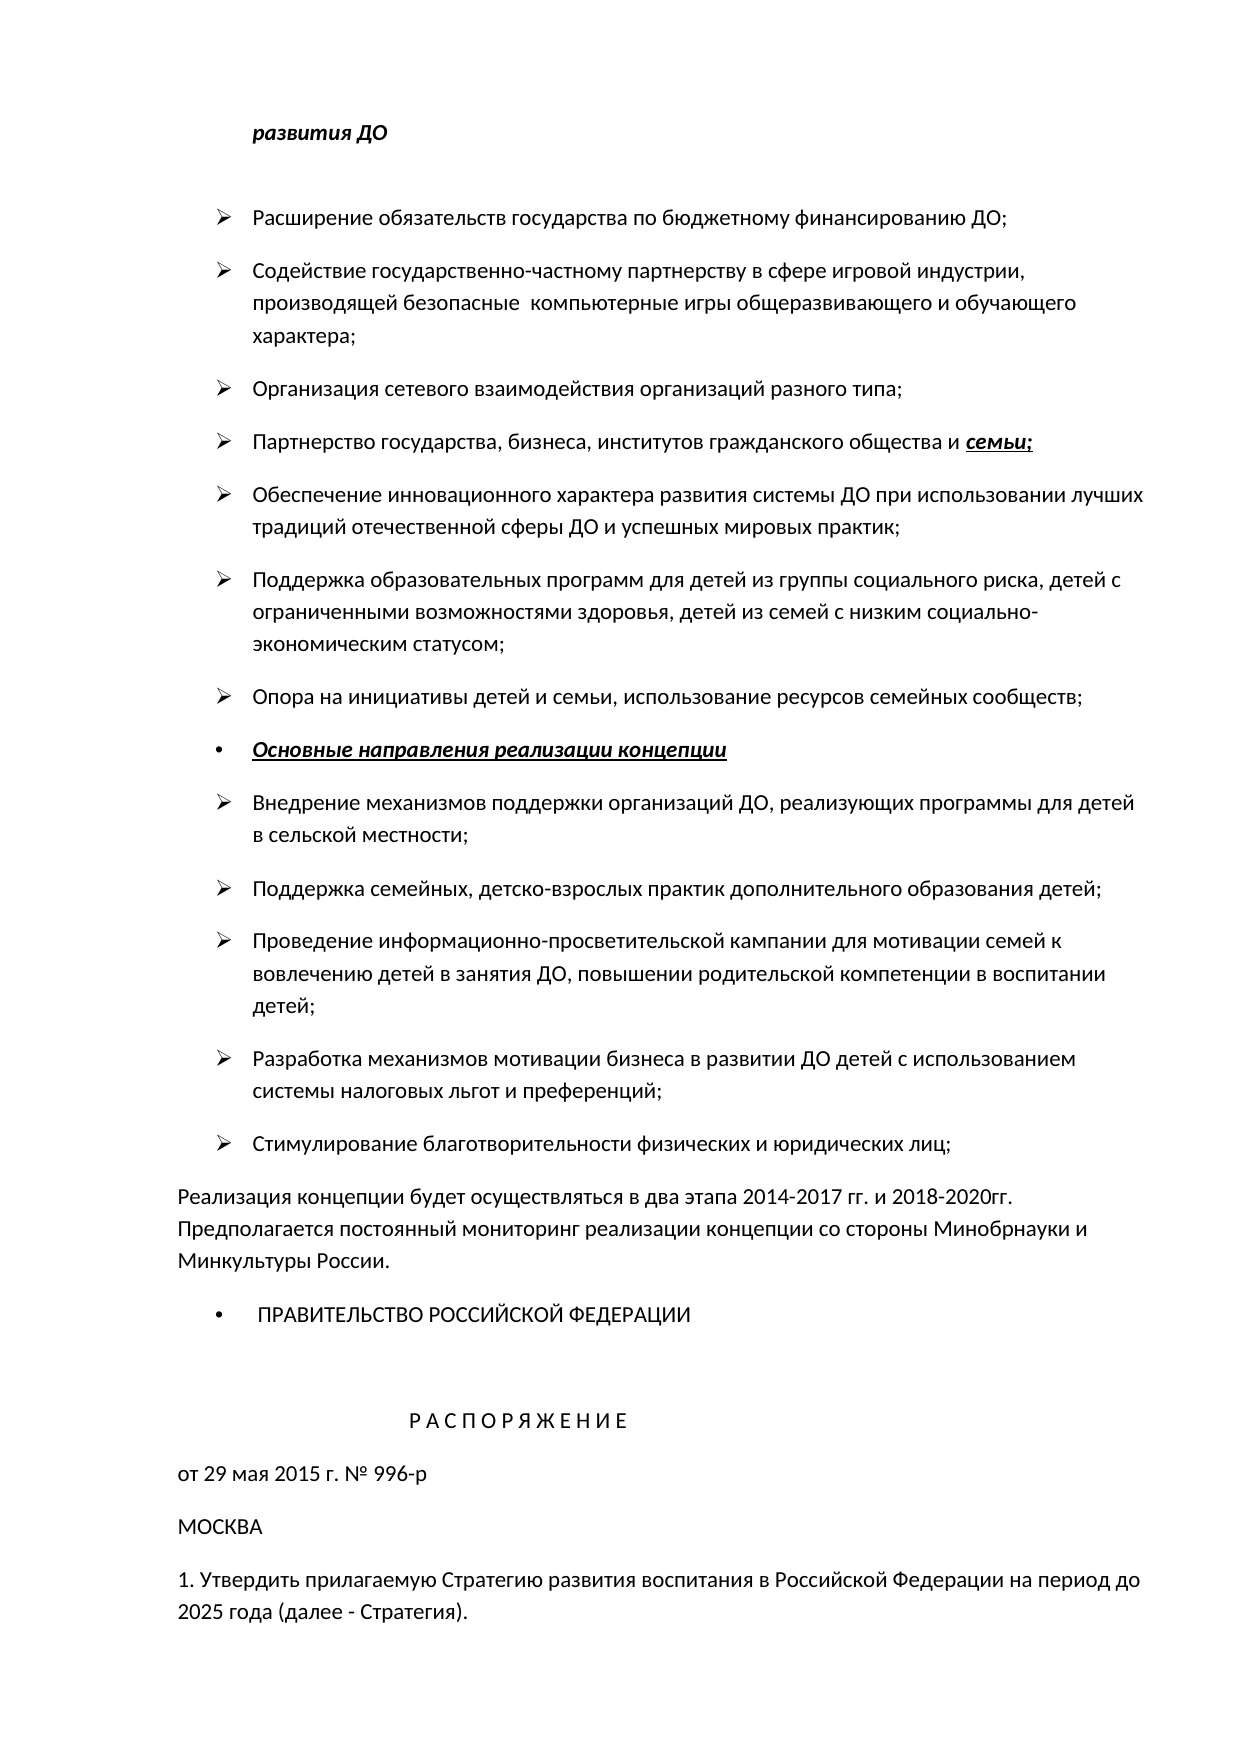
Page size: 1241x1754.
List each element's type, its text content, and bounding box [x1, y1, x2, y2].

list Поддержка образовательных программ для детей из группы социального риска, детей с ограниченными возможностями здоровья, детей из семей с низким социально-экономическим статусом; [215, 565, 1152, 657]
list Партнерство государства, бизнеса, институтов гражданского общества и семьи; [215, 427, 1152, 455]
list Проведение информационно-просветительской кампании для мотивации семей к вовлечению детей в занятия ДО, повышении родительской компетенции в воспитании детей; [215, 927, 1152, 1019]
list Внедрение механизмов поддержки организаций ДО, реализующих программы для детей в сельской местности; [215, 788, 1152, 849]
text 1. Утвердить прилагаемую Стратегию развития воспитания в Российской Федерации на период до 2025 года (далее - Стратегия). [177, 1565, 1152, 1625]
list Организация сетевого взаимодействия организаций разного типа; [215, 374, 1152, 402]
list Разработка механизмов мотивации бизнеса в развитии ДО детей с использованием системы налоговых льгот и преференций; [215, 1044, 1152, 1104]
list Основные направления реализации концепции [215, 735, 1152, 763]
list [215, 118, 1152, 178]
text МОСКВА [177, 1512, 1152, 1540]
list Поддержка семейных, детско-взрослых практик дополнительного образования детей; [215, 874, 1152, 902]
list Содействие государственно-частному партнерству в сфере игровой индустрии, производящей безопасные компьютерные игры общеразвивающего и обучающего характера; [215, 256, 1152, 349]
list Стимулирование благотворительности физических и юридических лиц; [215, 1129, 1152, 1157]
text от 29 мая 2015 г. № 996-р [177, 1459, 1152, 1487]
text Р А С П О Р Я Ж Е Н И Е [177, 1406, 1152, 1434]
list Расширение обязательств государства по бюджетному финансированию ДО; [215, 203, 1152, 231]
list Обеспечение инновационного характера развития системы ДО при использовании лучших традиций отечественной сферы ДО и успешных мировых практик; [215, 480, 1152, 540]
list Опора на инициативы детей и семьи, использование ресурсов семейных сообществ; [215, 682, 1152, 710]
list ПРАВИТЕЛЬСТВО РОССИЙСКОЙ ФЕДЕРАЦИИ [215, 1300, 1152, 1328]
text Реализация концепции будет осуществляться в два этапа 2014-2017 гг. и 2018-2020гг. Предполагается постоянный мониторинг реализации концепции со стороны Минобрнауки и Минкультуры России. [177, 1182, 1152, 1275]
